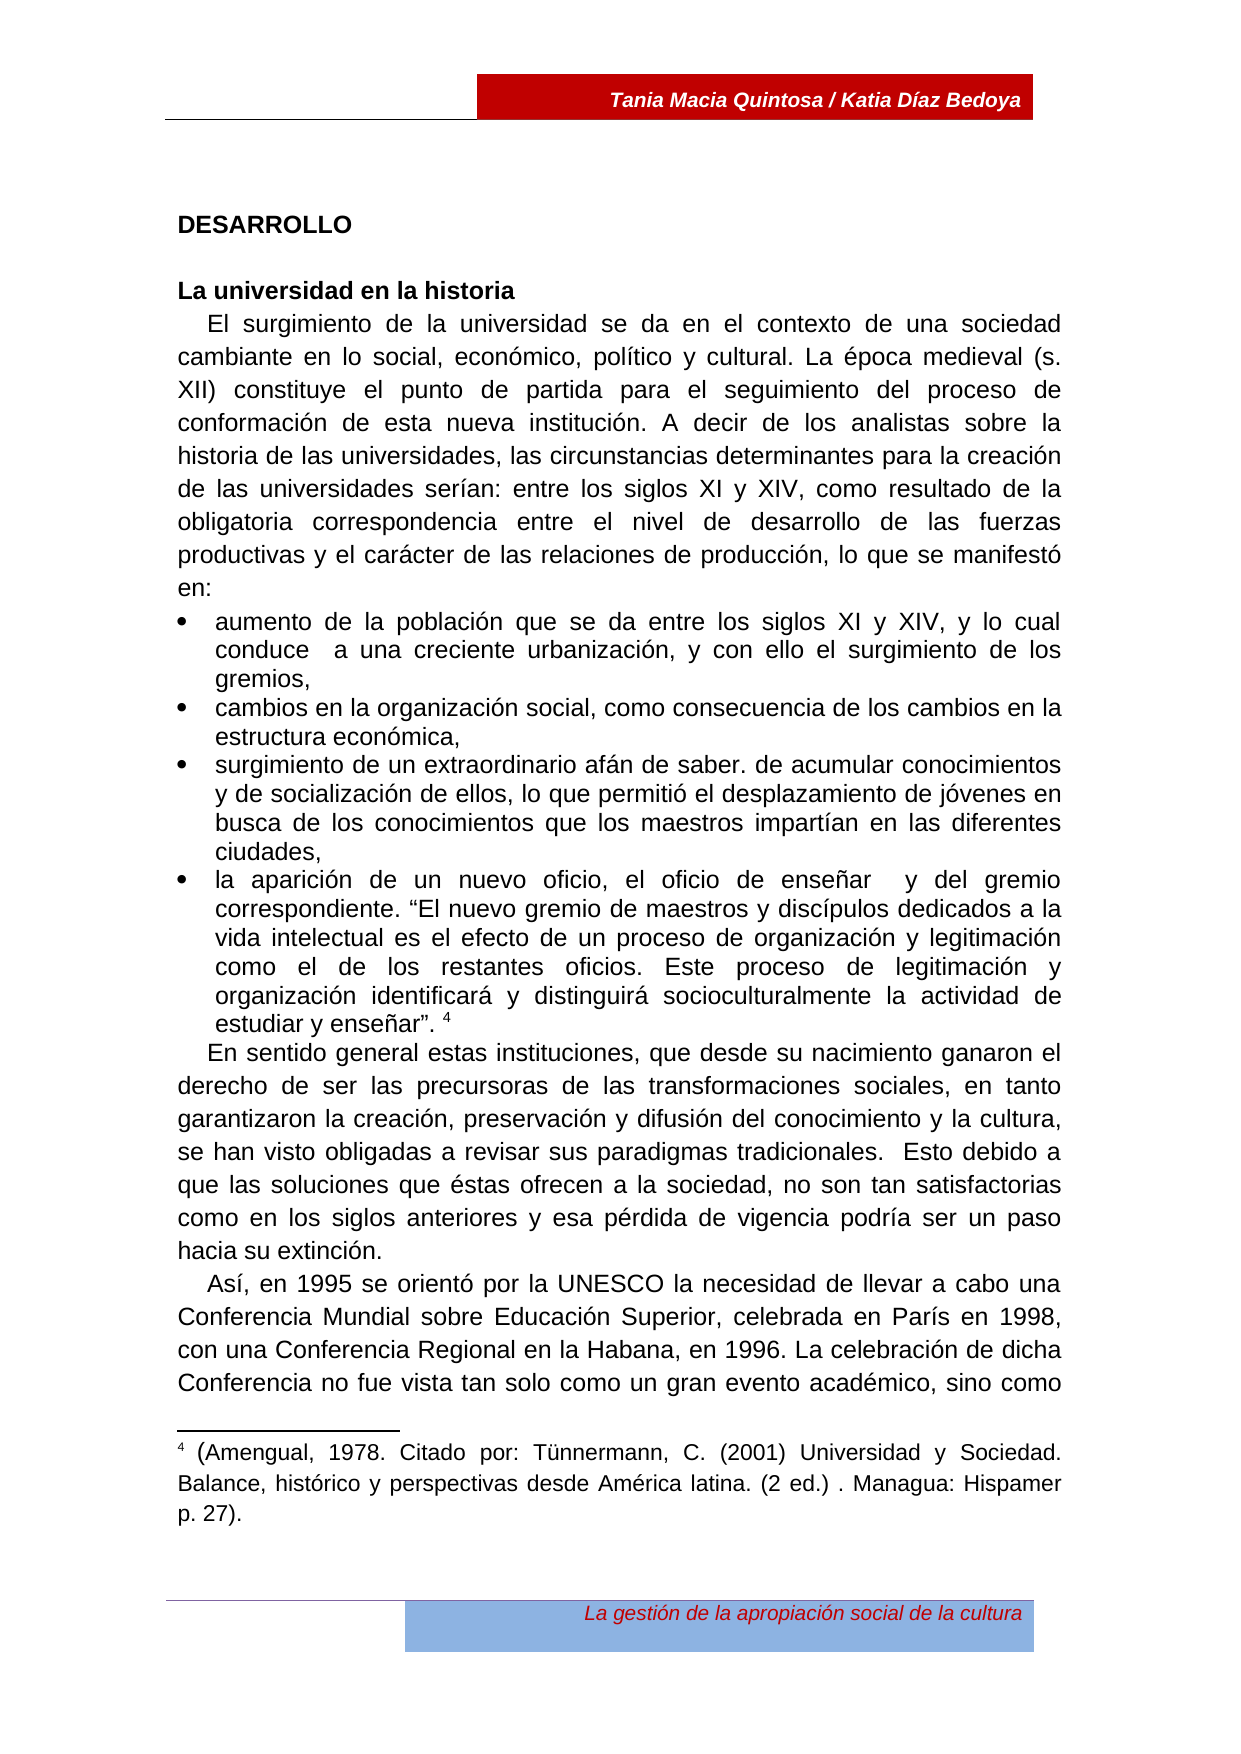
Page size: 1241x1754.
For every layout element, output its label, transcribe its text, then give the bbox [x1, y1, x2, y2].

list surgimiento de un extraordinario afán de saber. de acumular conocimientos y de socialización de ellos, lo que permitió el desplazamiento de jóvenes en busca de los conocimientos que los maestros impartían en las diferentes ciudades, [177, 750, 1063, 866]
text El surgimiento de la universidad se da en el contexto de una sociedad cambiante en lo social, económico, político y cultural. La época medieval (s. XII) constituye el punto de partida para el seguimiento del proceso de conformación de esta nueva institución. A decir de los analistas sobre la historia de las universidades, las circunstancias determinantes para la creación de las universidades serían: entre los siglos XI y XIV, como resultado de la obligatoria correspondencia entre el nivel de desarrollo de las fuerzas productivas y el carácter de las relaciones de producción, lo que se manifestó en: [177, 309, 1063, 602]
list la aparición de un nuevo oficio, el oficio de enseñar y del gremio correspondiente. “El nuevo gremio de maestros y discípulos dedicados a la vida intelectual es el efecto de un proceso de organización y legitimación como el de los restantes oficios. Este proceso de legitimación y organización identificará y distinguirá socioculturalmente la actividad de estudiar y enseñar”. [177, 866, 1063, 1038]
text DESARROLLO [177, 210, 1063, 239]
text La universidad en la historia [177, 276, 1063, 305]
list cambios en la organización social, como consecuencia de los cambios en la estructura económica, [177, 693, 1063, 750]
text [177, 1269, 1063, 1397]
text En sentido general estas instituciones, que desde su nacimiento ganaron el derecho de ser las precursoras de las transformaciones sociales, en tanto garantizaron la creación, preservación y difusión del conocimiento y la cultura, se han visto obligadas a revisar sus paradigmas tradicionales. Esto debido a que las soluciones que éstas ofrecen a la sociedad, no son tan satisfactorias como en los siglos anteriores y esa pérdida de vigencia podría ser un paso hacia su extinción. [177, 1038, 1063, 1265]
list aumento de la población que se da entre los siglos XI y XIV, y lo cual conduce a una creciente urbanización, y con ello el surgimiento de los gremios, [177, 606, 1063, 693]
